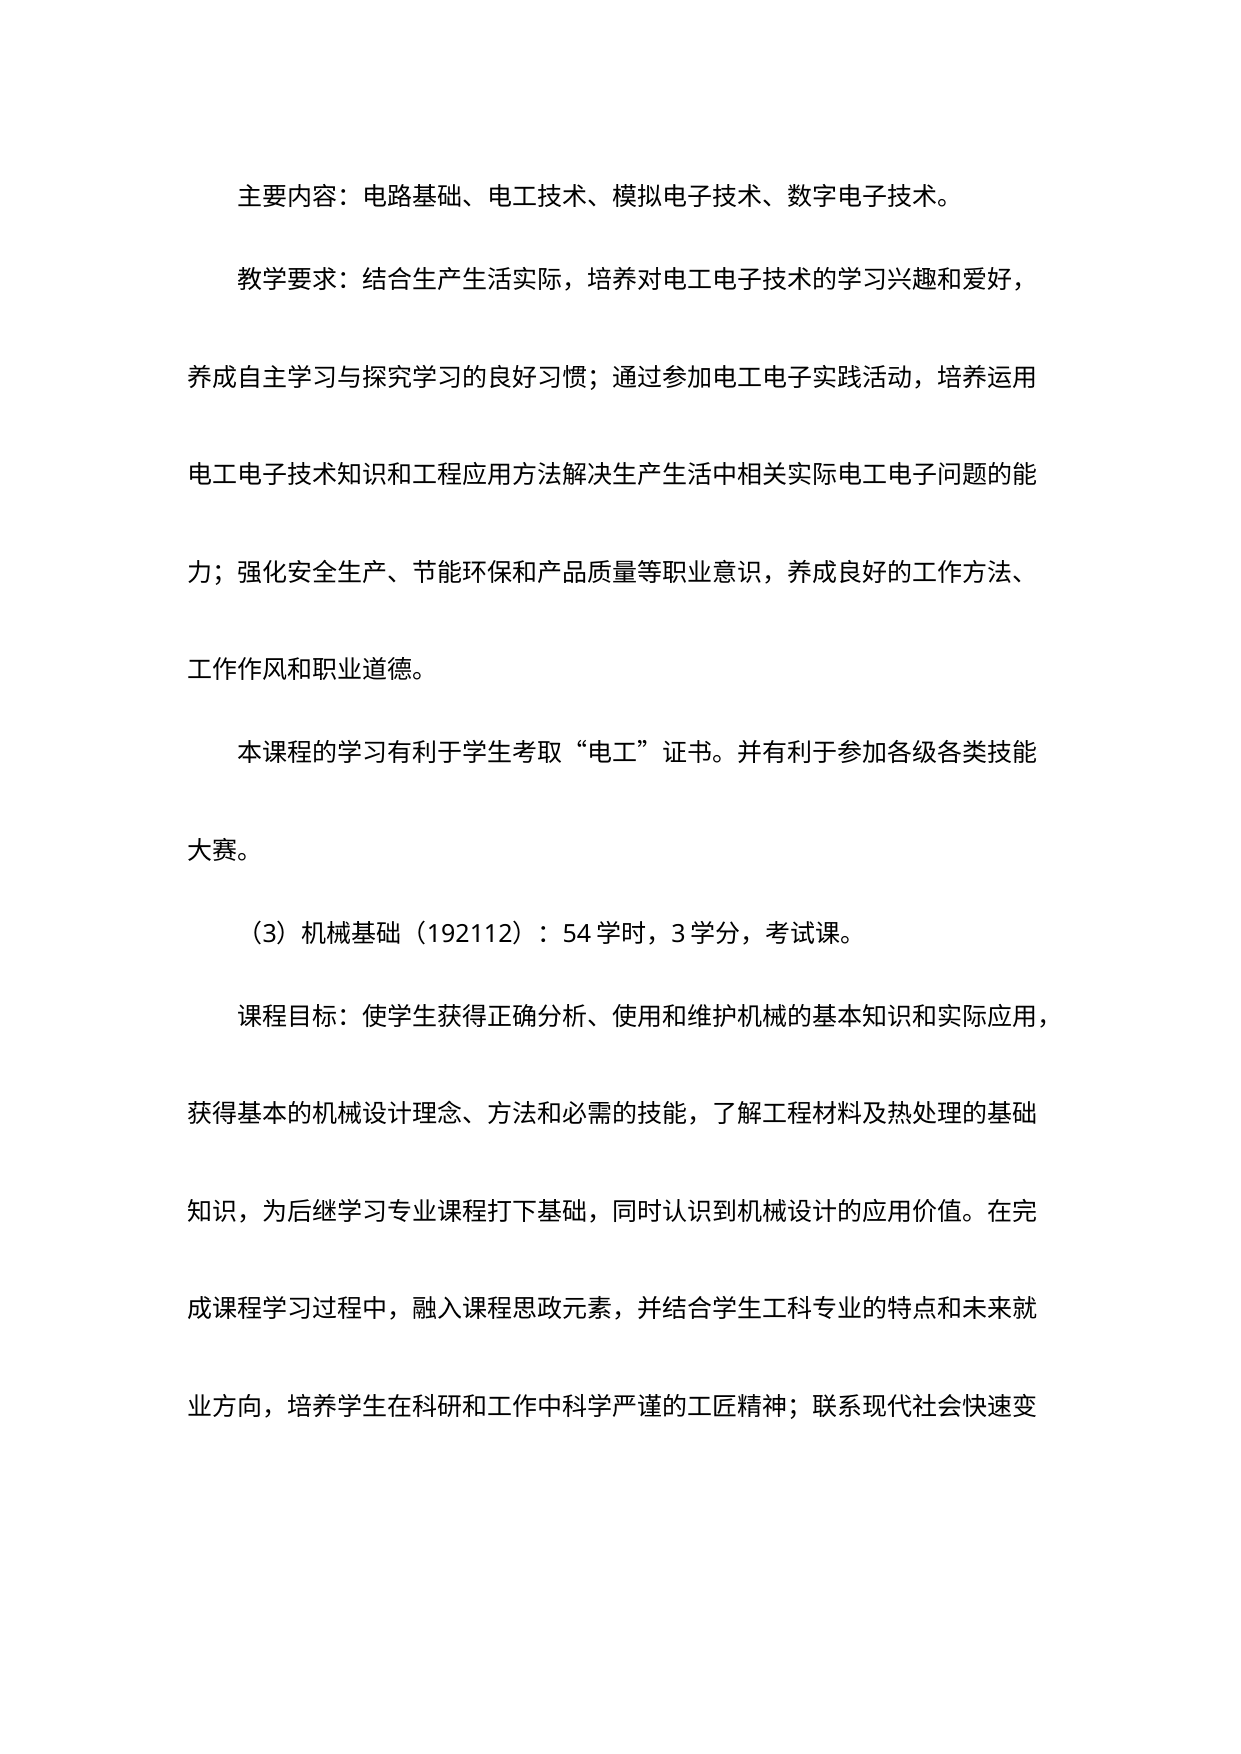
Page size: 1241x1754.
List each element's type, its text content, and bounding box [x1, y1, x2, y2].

text 主要内容：电路基础、电工技术、模拟电子技术、数字电子技术。 [187, 162, 1053, 227]
text 教学要求：结合生产生活实际，培养对电工电子技术的学习兴趣和爱好，养成自主学习与探究学习的良好习惯；通过参加电工电子实践活动，培养运用电工电子技术知识和工程应用方法解决生产生活中相关实际电工电子问题的能力；强化安全生产、节能环保和产品质量等职业意识，养成良好的工作方法、工作作风和职业道德。 [187, 245, 1053, 700]
text 本课程的学习有利于学生考取“电工”证书。并有利于参加各级各类技能大赛。 [187, 718, 1053, 881]
text （3）机械基础（192112）：54学时，3学分，考试课。 [237, 899, 1053, 964]
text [187, 982, 1053, 1437]
